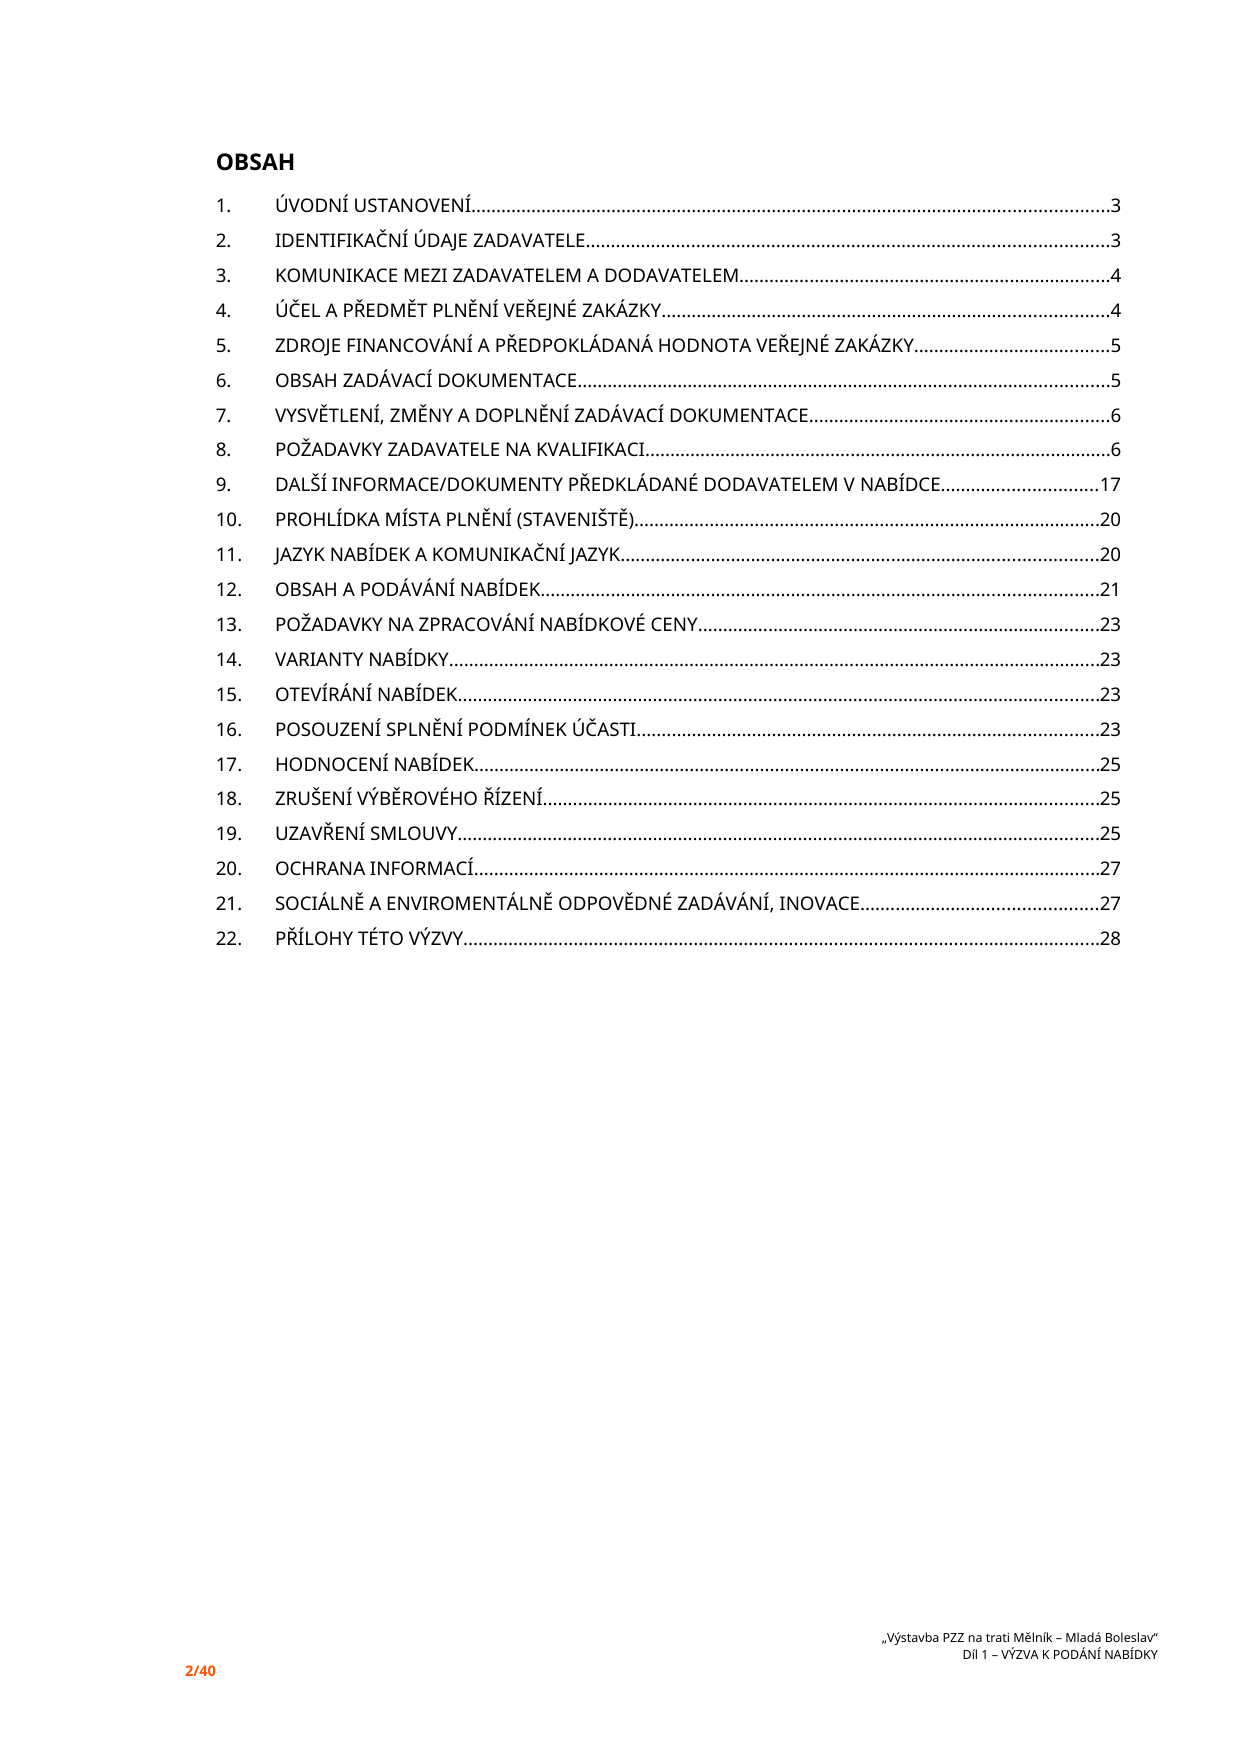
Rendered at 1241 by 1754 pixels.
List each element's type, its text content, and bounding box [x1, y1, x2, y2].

text 19. UZAVŘENÍ SMLOUVY 25 [216, 821, 1122, 846]
text 9. DALŠÍ INFORMACE/DOKUMENTY PŘEDKLÁDANÉ DODAVATELEM V NABÍDCE 17 [216, 472, 1122, 497]
text 3. KOMUNIKACE MEZI ZADAVATELEM a DODAVATELEM 4 [216, 262, 1122, 288]
text 17. HODNOCENÍ NABÍDEK 25 [216, 751, 1122, 776]
text 22. PŘÍLOHY TÉTO VÝZVY 28 [216, 925, 1122, 951]
text 15. OTEVÍRÁNÍ NABÍDEK 23 [216, 681, 1122, 707]
text 12. OBSAH A PODÁVÁNÍ NABÍDEK 21 [216, 576, 1122, 602]
text 2. IDENTIFIKAČNÍ ÚDAJE ZADAVATELE 3 [216, 227, 1122, 253]
text 11. JAZYK NABÍDEK A KOMUNIKAČNÍ JAZYK 20 [216, 541, 1122, 567]
text 5. ZDROJE FINANCOVÁNÍ A PŘEDPOKLÁDANÁ HODNOTA VEŘEJNÉ ZAKÁZKY 5 [216, 332, 1122, 358]
text 7. VYSVĚTLENÍ, ZMĚNY A DOPLNĚNÍ ZADÁVACÍ DOKUMENTACE 6 [216, 402, 1122, 427]
text 14. VARIANTY NABÍDKY 23 [216, 646, 1122, 672]
text 18. ZRUŠENÍ VÝBĚROVÉHO ŘÍZENÍ 25 [216, 786, 1122, 811]
text 21. SOCIÁLNĚ A ENVIROMENTÁLNĚ ODPOVĚDNÉ ZADÁVÁNÍ, INOVACE 27 [216, 890, 1122, 916]
text 1. ÚVODNÍ USTANOVENÍ 3 [216, 192, 1122, 218]
text Obsah [216, 146, 1122, 177]
text 20. OCHRANA INFORMACÍ 27 [216, 856, 1122, 881]
text 16. POSOUZENÍ SPLNĚNÍ PODMÍNEK ÚČASTI 23 [216, 716, 1122, 741]
text 13. POŽADAVKY NA ZPRACOVÁNÍ NABÍDKOVÉ CENY 23 [216, 611, 1122, 637]
text 8. POŽADAVKY ZADAVATELE NA KVALIFIKACI 6 [216, 437, 1122, 462]
text 10. PROHLÍDKA MÍSTA PLNĚNÍ (STAVENIŠTĚ) 20 [216, 507, 1122, 532]
text 6. OBSAH ZADÁVACÍ DOKUMENTACE 5 [216, 367, 1122, 392]
text 4. ÚČEL A PŘEDMĚT PLNĚNÍ VEŘEJNÉ ZAKÁZKY 4 [216, 297, 1122, 323]
